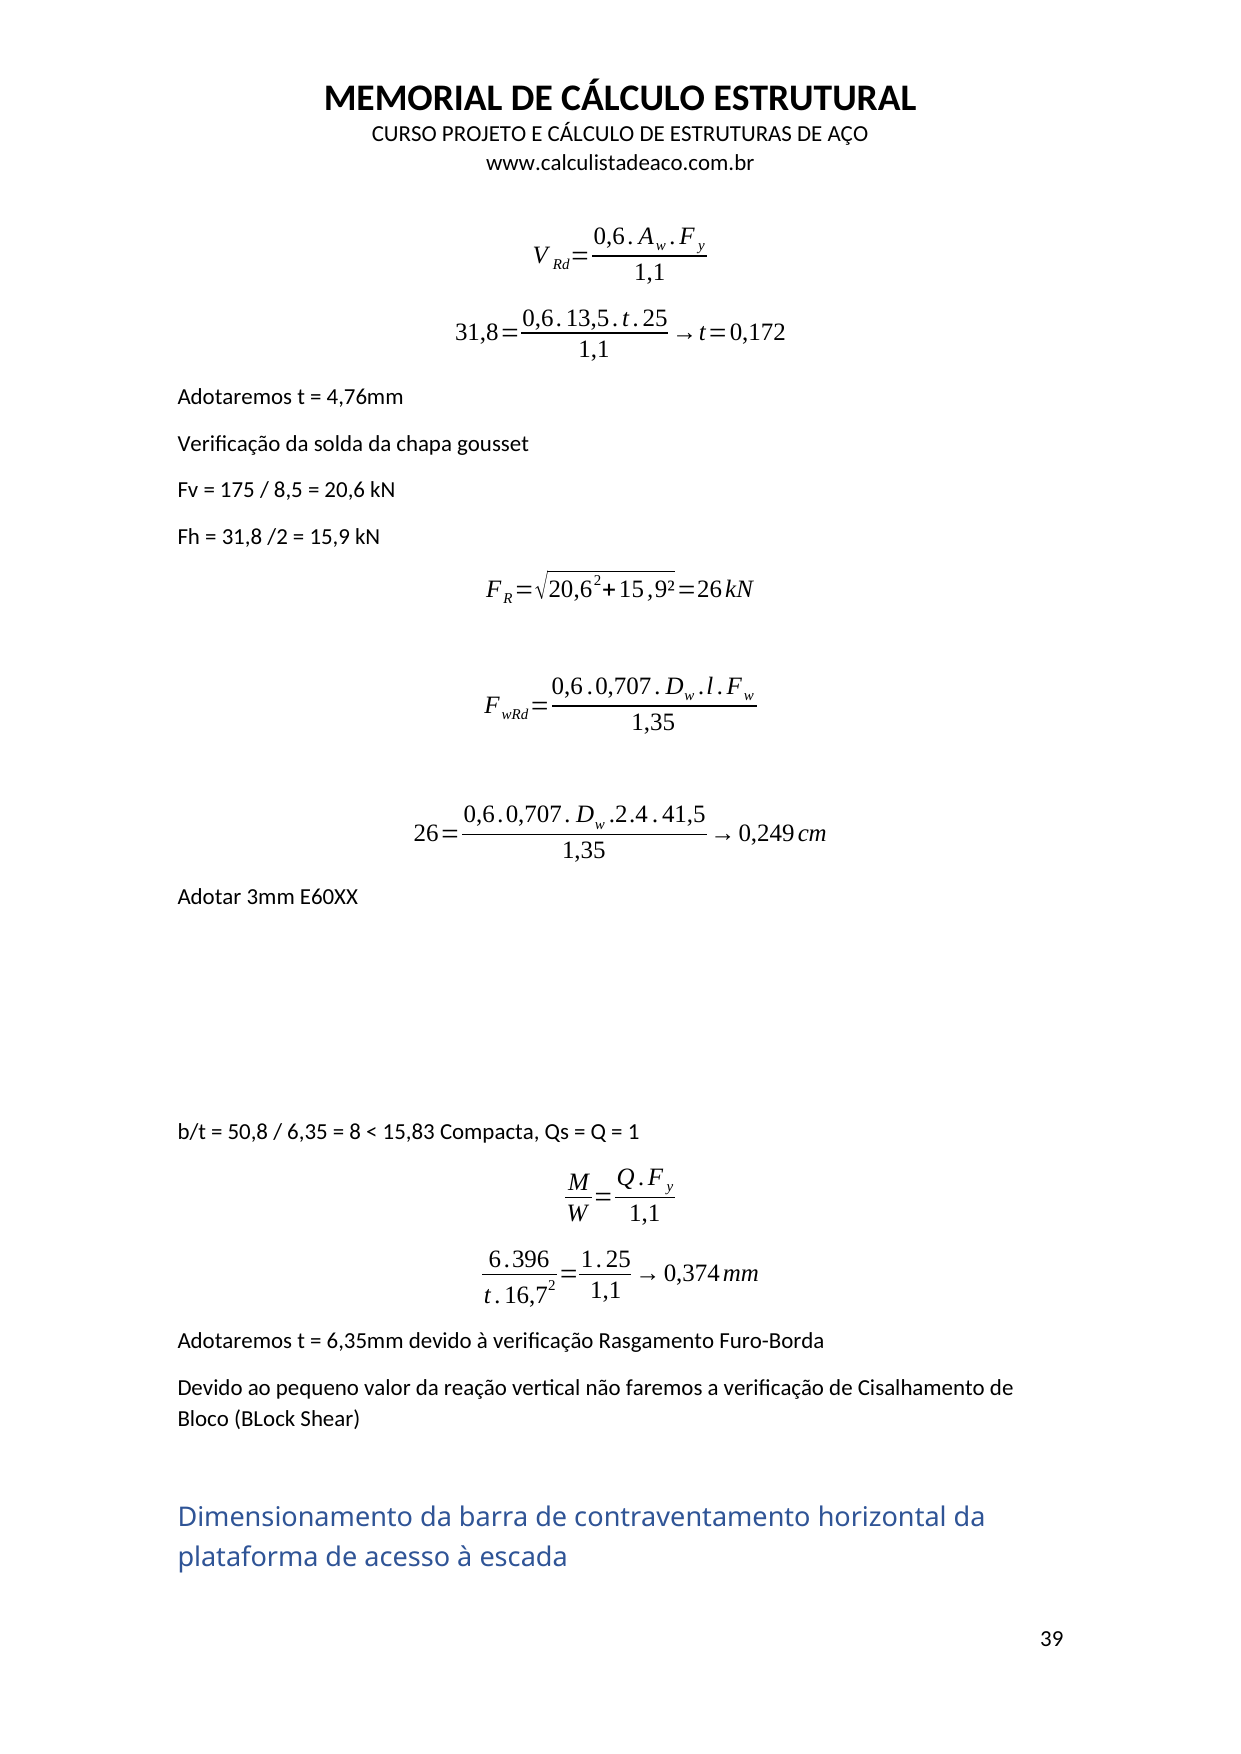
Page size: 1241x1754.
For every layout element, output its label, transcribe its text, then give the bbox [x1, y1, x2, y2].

text Fh = 31,8 /2 = 15,9 kN [177, 522, 1063, 551]
text Fv = 175 / 8,5 = 20,6 kN [177, 476, 1063, 504]
text Adotaremos t = 4,76mm [177, 382, 1063, 410]
subtitle Dimensionamento da barra de contraventamento horizontal da plataforma de acesso à escada [177, 1497, 1063, 1574]
text Adotaremos t = 6,35mm devido à verificação Rasgamento Furo-Borda [177, 1327, 1063, 1355]
text Verificação da solda da chapa gousset [177, 429, 1063, 457]
text b/t = 50,8 / 6,35 = 8 < 15,83 Compacta, Qs = Q = 1 [177, 1117, 1063, 1145]
text Devido ao pequeno valor da reação vertical não faremos a verificação de Cisalhamento de Bloco (BLock Shear) [177, 1373, 1063, 1432]
text Adotar 3mm E60XX [177, 882, 1063, 911]
